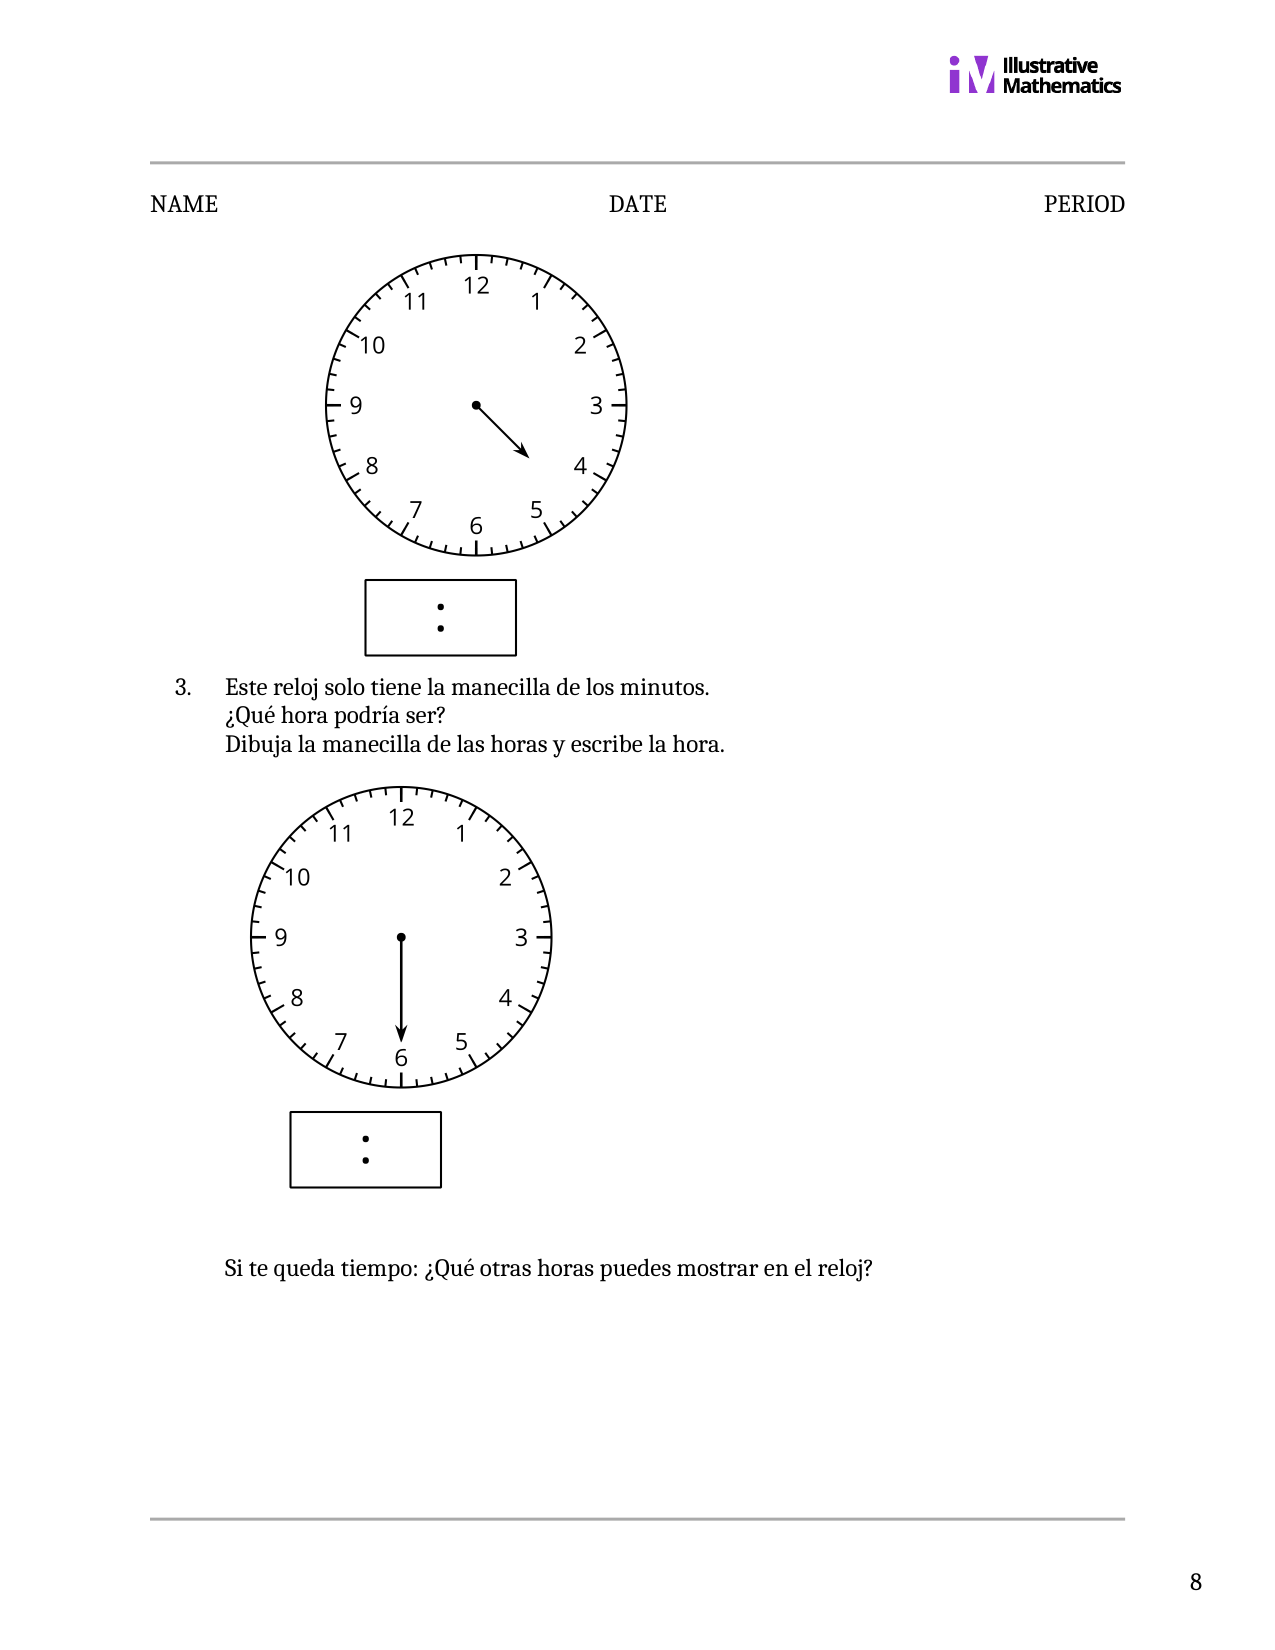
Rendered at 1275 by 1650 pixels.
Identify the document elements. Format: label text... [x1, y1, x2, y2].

picture [243, 1104, 488, 1195]
picture [318, 247, 634, 563]
picture [318, 572, 563, 663]
list Este reloj solo tiene la manecilla de los minutos. ¿Qué hora podría ser? Dibuja la manecilla de las horas y escribe la hora. [175, 672, 1125, 759]
picture [949, 55, 1121, 93]
list Si te queda tiempo: ¿Qué otras horas puedes mostrar en el reloj? [175, 1254, 1125, 1283]
picture [243, 779, 559, 1095]
